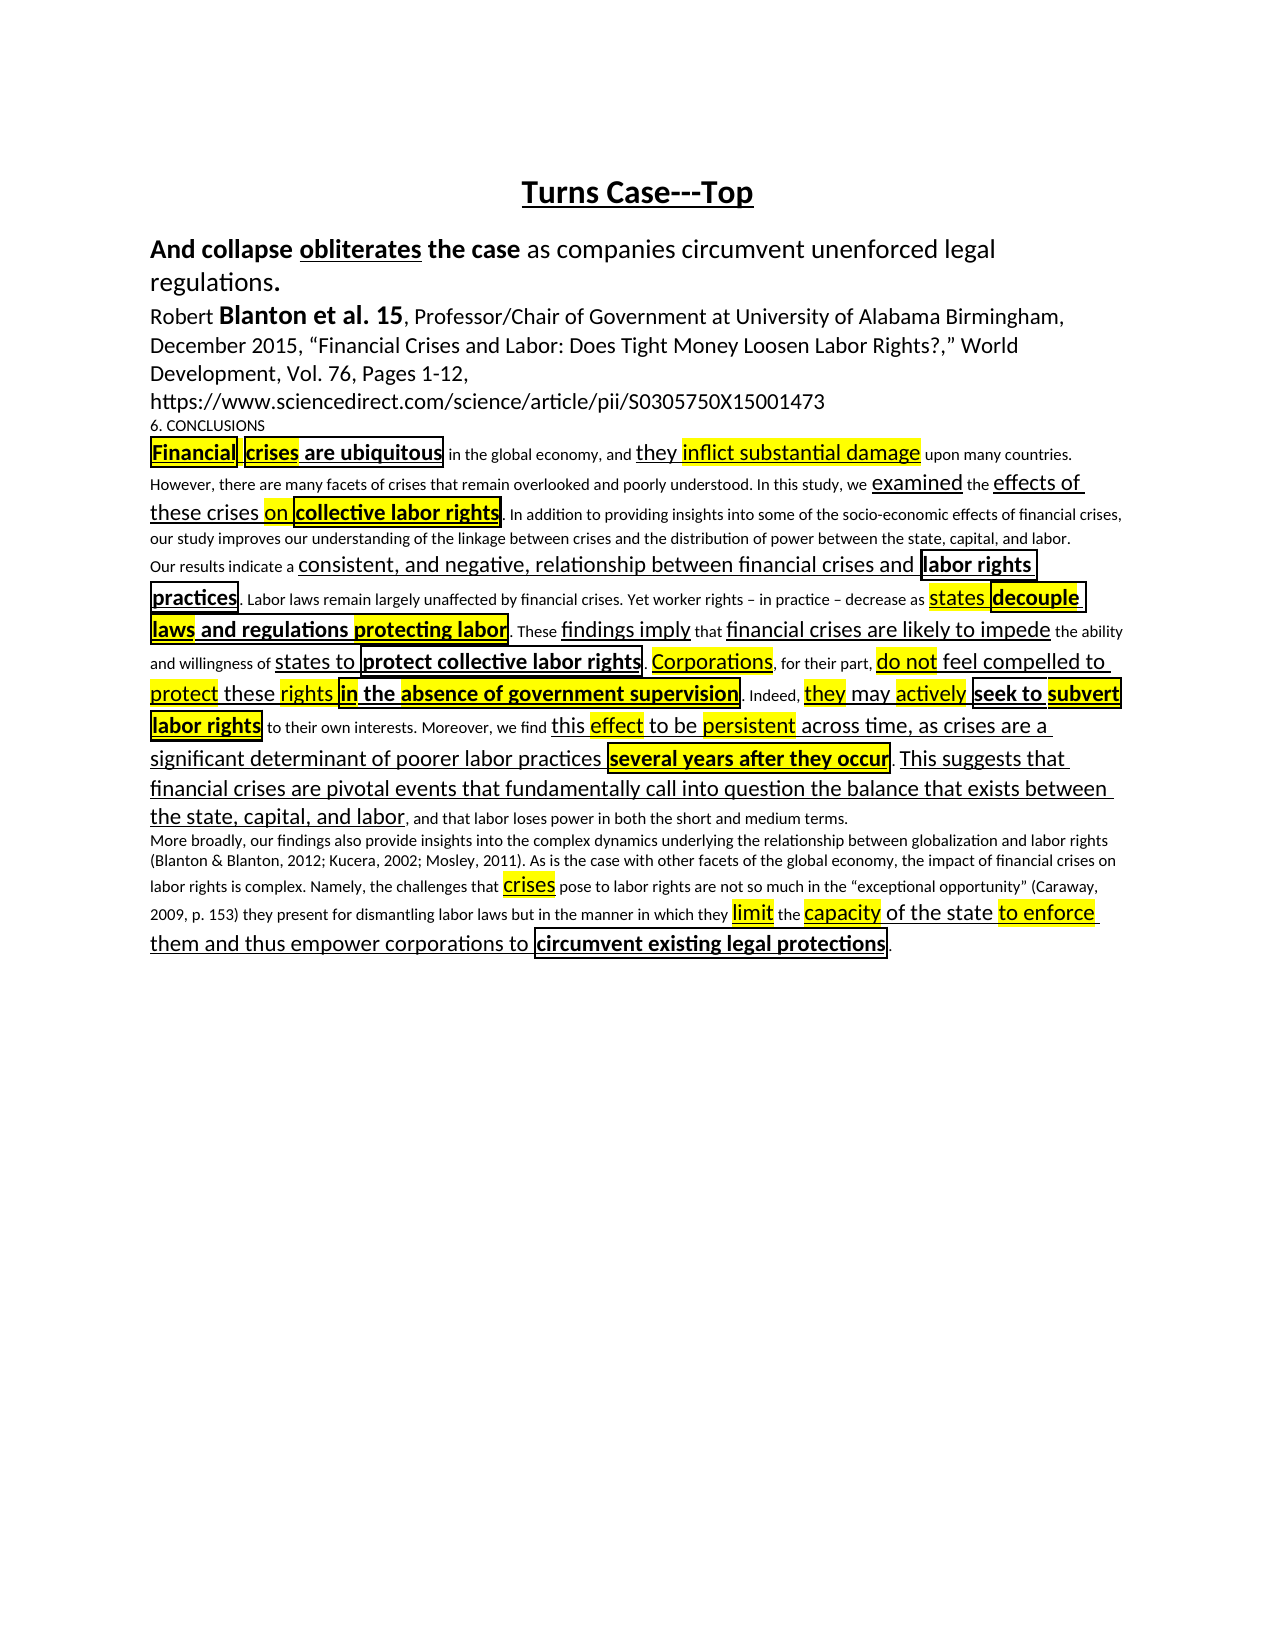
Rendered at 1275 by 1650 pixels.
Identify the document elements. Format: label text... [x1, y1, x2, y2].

text More broadly, our findings also provide insights into the complex dynamics underlying the relationship between globalization and labor rights (Blanton & Blanton, 2012; Kucera, 2002; Mosley, 2011). As is the case with other facets of the global economy, the impact of financial crises on labor rights is complex. Namely, the challenges that crises pose to labor rights are not so much in the “exceptional opportunity” (Caraway, 2009, p. 153) they present for dismantling labor laws but in the manner in which they limit the capacity of the state to enforce them and thus empower corporations to circumvent existing legal protections. [150, 830, 1125, 959]
subtitle Turns Case---Top [150, 171, 1125, 212]
text Robert Blanton et al. 15, Professor/Chair of Government at University of Alabama Birmingham, December 2015, “Financial Crises and Labor: Does Tight Money Loosen Labor Rights?,” World Development, Vol. 76, Pages 1-12, https://www.sciencedirect.com/science/article/pii/S0305750X15001473 [150, 298, 1125, 416]
text Our results indicate a consistent, and negative, relationship between financial crises and labor rights practices. Labor laws remain largely unaffected by financial crises. Yet worker rights – in practice – decrease as states decouple laws and regulations protecting labor. These findings imply that financial crises are likely to impede the ability and willingness of states to protect collective labor rights. Corporations, for their part, do not feel compelled to protect these rights in the absence of government supervision. Indeed, they may actively seek to subvert labor rights to their own interests. Moreover, we find this effect to be persistent across time, as crises are a significant determinant of poorer labor practices several years after they occur. This suggests that financial crises are pivotal events that fundamentally call into question the balance that exists between the state, capital, and labor, and that labor loses power in both the short and medium terms. [150, 548, 1125, 830]
text 6. CONCLUSIONS [150, 416, 1125, 436]
text Financial crises are ubiquitous in the global economy, and they inflict substantial damage upon many countries. However, there are many facets of crises that remain overlooked and poorly understood. In this study, we examined the effects of these crises on collective labor rights. In addition to providing insights into some of the socio-economic effects of financial crises, our study improves our understanding of the linkage between crises and the distribution of power between the state, capital, and labor. [150, 436, 1125, 548]
subtitle And collapse obliterates the case as companies circumvent unenforced legal regulations. [150, 232, 1125, 298]
